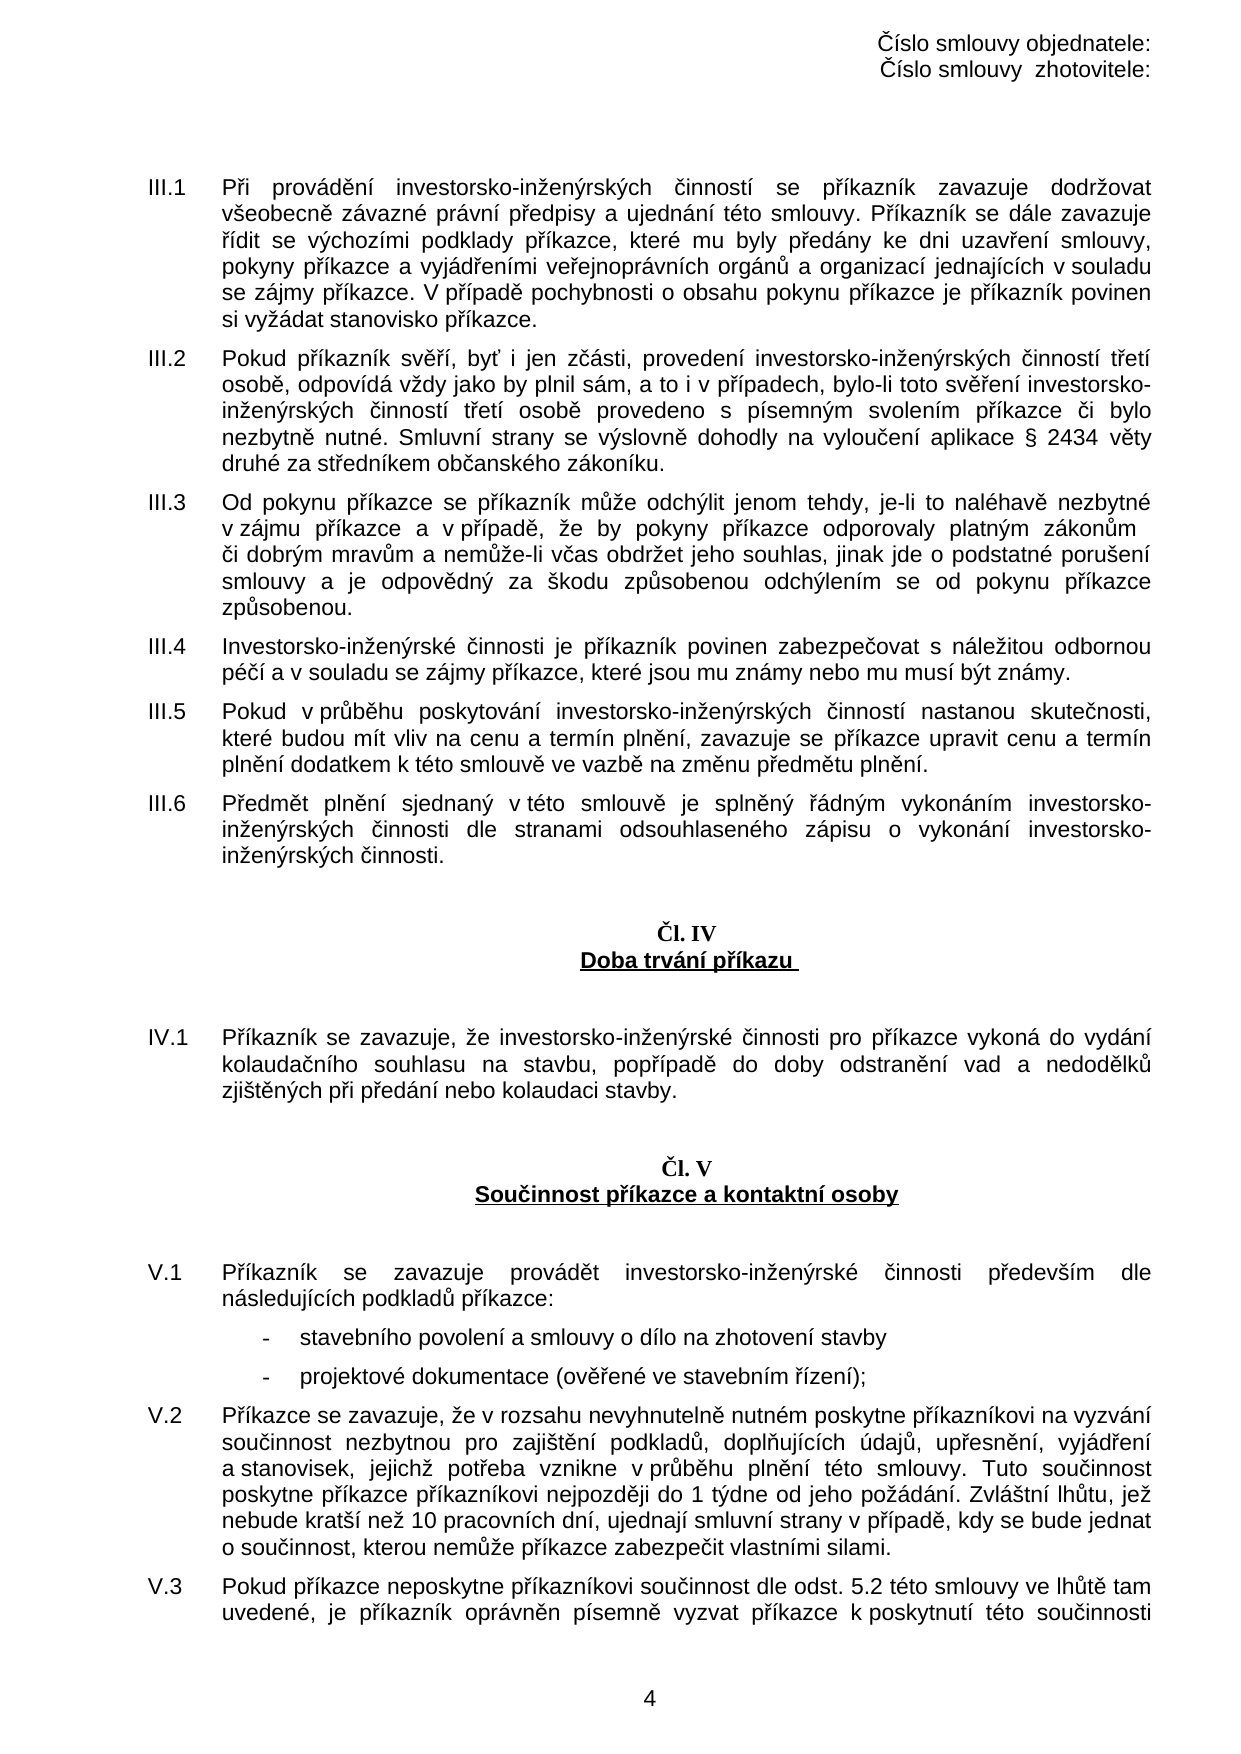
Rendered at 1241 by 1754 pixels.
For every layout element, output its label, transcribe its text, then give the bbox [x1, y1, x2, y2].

list Investorsko-inženýrské činnosti je příkazník povinen zabezpečovat s náležitou odbornou péčí a v souladu se zájmy příkazce, které jsou mu známy nebo mu musí být známy. [148, 633, 1152, 686]
list Pokud příkazník svěří, byť i jen zčásti, provedení investorsko-inženýrských činností třetí osobě, odpovídá vždy jako by plnil sám, a to i v případech, bylo-li toto svěření investorsko-inženýrských činností třetí osobě provedeno s písemným svolením příkazce či bylo nezbytně nutné. Smluvní strany se výslovně dohodly na vyloučení aplikace § 2434 věty druhé za středníkem občanského zákoníku. [148, 344, 1152, 476]
list Při provádění investorsko-inženýrských činností se příkazník zavazuje dodržovat všeobecně závazné právní předpisy a ujednání této smlouvy. Příkazník se dále zavazuje řídit se výchozími podklady příkazce, které mu byly předány ke dni uzavření smlouvy, pokyny příkazce a vyjádřeními veřejnoprávních orgánů a organizací jednajících v souladu se zájmy příkazce. V případě pochybnosti o obsahu pokynu příkazce je příkazník povinen si vyžádat stanovisko příkazce. [148, 174, 1152, 332]
list Součinnost příkazce a kontaktní osoby [222, 1155, 1152, 1208]
list Příkazník se zavazuje, že investorsko-inženýrské činnosti pro příkazce vykoná do vydání kolaudačního souhlasu na stavbu, popřípadě do doby odstranění vad a nedodělků zjištěných při předání nebo kolaudaci stavby. [148, 1024, 1152, 1103]
list stavebního povolení a smlouvy o dílo na zhotovení stavby [262, 1324, 1152, 1351]
list Doba trvání příkazu [222, 920, 1152, 973]
list Příkazce se zavazuje, že v rozsahu nevyhnutelně nutném poskytne příkazníkovi na vyzvání součinnost nezbytnou pro zajištění podkladů, doplňujících údajů, upřesnění, vyjádření a stanovisek, jejichž potřeba vznikne v průběhu plnění této smlouvy. Tuto součinnost poskytne příkazce příkazníkovi nejpozději do 1 týdne od jeho požádání. Zvláštní lhůtu, jež nebude kratší než 10 pracovních dní, ujednají smluvní strany v případě, kdy se bude jednat o součinnost, kterou nemůže příkazce zabezpečit vlastními silami. [148, 1402, 1152, 1560]
list Pokud v průběhu poskytování investorsko-inženýrských činností nastanou skutečnosti, které budou mít vliv na cenu a termín plnění, zavazuje se příkazce upravit cenu a termín plnění dodatkem k této smlouvě ve vazbě na změnu předmětu plnění. [148, 698, 1152, 777]
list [148, 1573, 1152, 1625]
list Předmět plnění sjednaný v této smlouvě je splněný řádným vykonáním investorsko-inženýrských činnosti dle stranami odsouhlaseného zápisu o vykonání investorsko-inženýrských činnosti. [148, 790, 1152, 869]
list projektové dokumentace (ověřené ve stavebním řízení); [262, 1363, 1152, 1389]
list Příkazník se zavazuje provádět investorsko-inženýrské činnosti především dle následujících podkladů příkazce: [148, 1259, 1152, 1312]
list Od pokynu příkazce se příkazník může odchýlit jenom tehdy, je-li to naléhavě nezbytné v zájmu příkazce a v případě, že by pokyny příkazce odporovaly platným zákonům či dobrým mravům a nemůže-li včas obdržet jeho souhlas, jinak jde o podstatné porušení smlouvy a je odpovědný za škodu způsobenou odchýlením se od pokynu příkazce způsobenou. [148, 489, 1152, 621]
